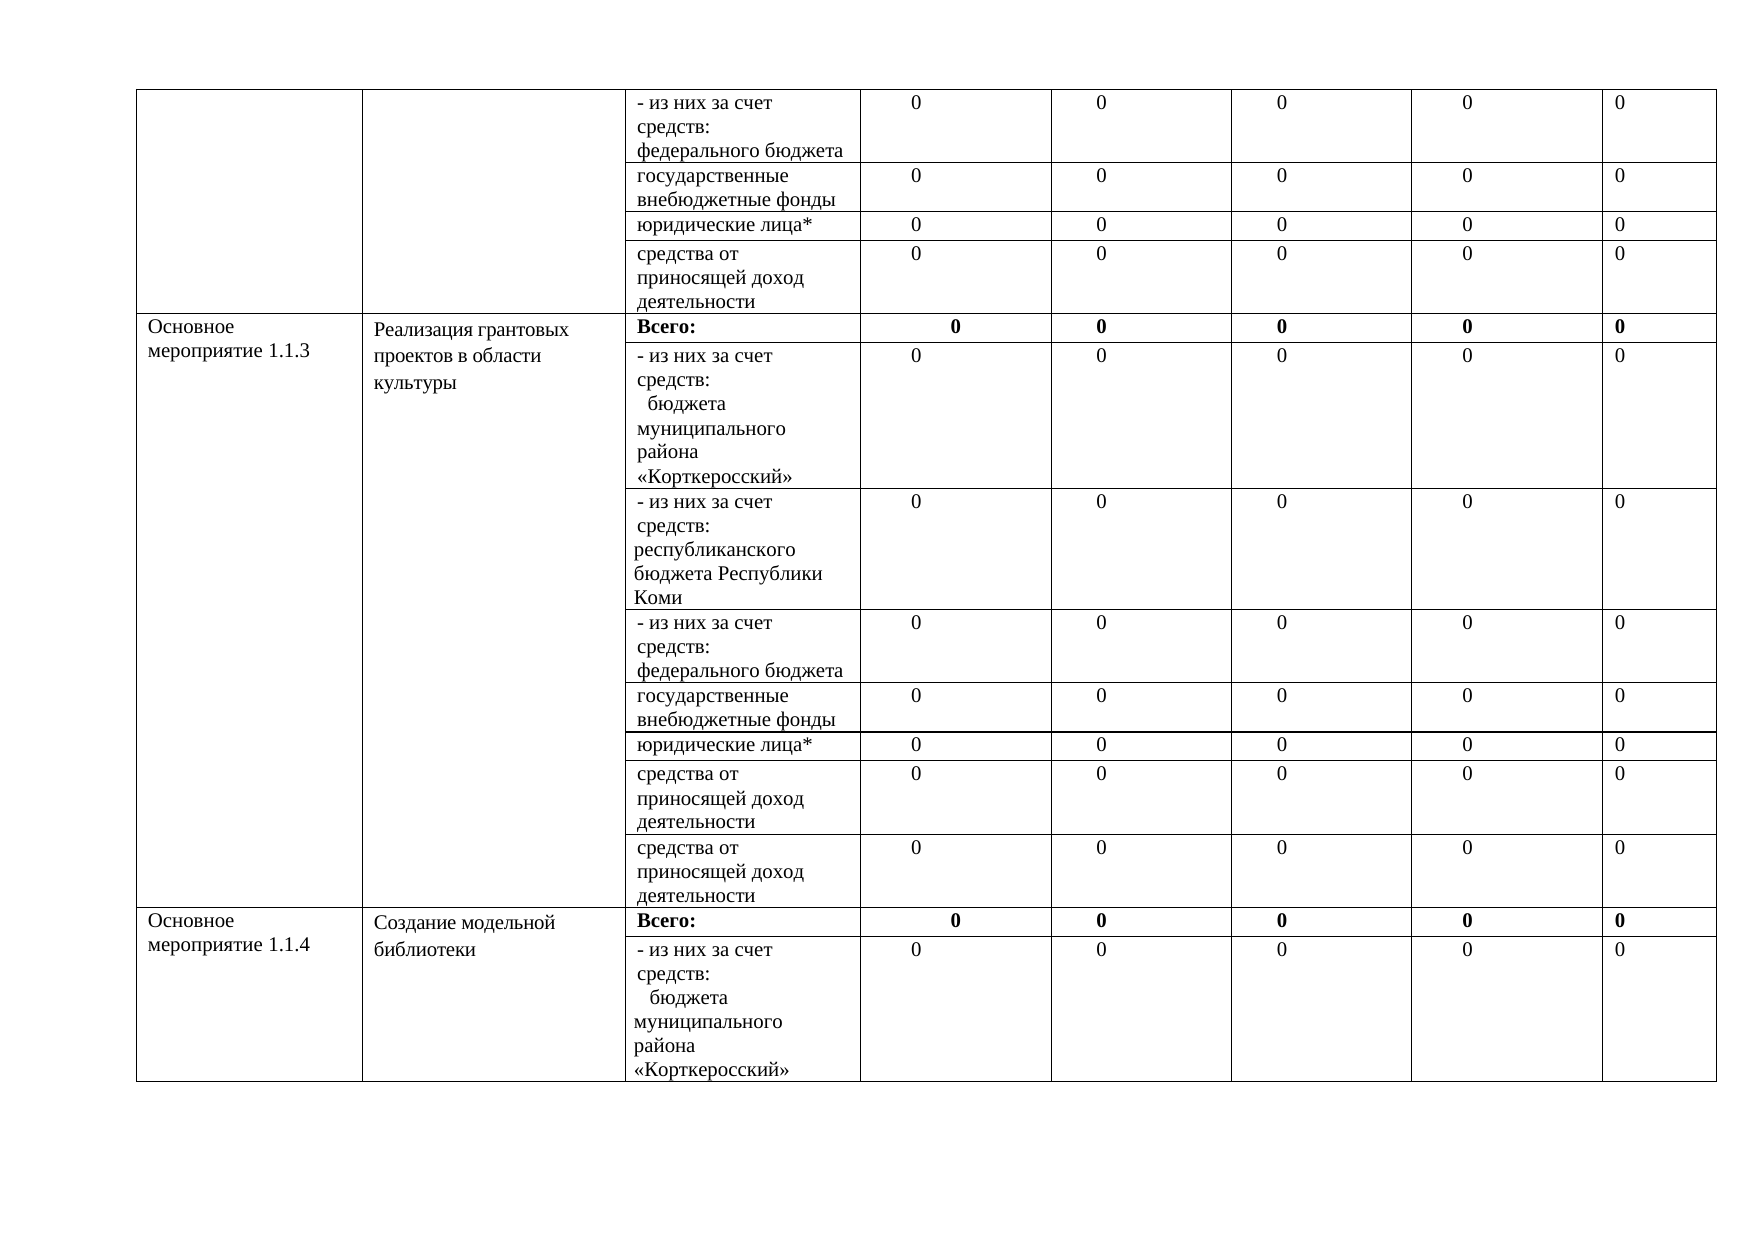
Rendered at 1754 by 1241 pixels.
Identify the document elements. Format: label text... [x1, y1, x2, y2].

table_cell 0 [1052, 163, 1231, 211]
table_cell юридические лица* [626, 733, 860, 760]
table_cell 0 [1412, 163, 1602, 211]
table_cell 0 [1412, 90, 1602, 162]
table_cell 0 [1232, 90, 1411, 162]
table_cell 0 [1603, 90, 1716, 162]
table_cell - из них за счет средств: федерального бюджета [626, 90, 860, 162]
table_cell 0 [861, 314, 1051, 342]
table_cell 0 [1412, 343, 1602, 488]
table_cell 0 [861, 908, 1051, 936]
table_cell 0 [1052, 937, 1231, 1081]
table_cell - из них за счет средств: бюджета муниципального района «Корткеросский» [626, 343, 860, 488]
table_cell 0 [1603, 163, 1716, 211]
table_cell Реализация грантовых проектов в области культуры [363, 314, 625, 907]
table_cell 0 [1232, 761, 1411, 833]
table_cell 0 [1603, 610, 1716, 682]
table_cell 0 [1052, 908, 1231, 936]
table_cell 0 [1232, 908, 1411, 936]
table_cell 0 [1412, 835, 1602, 907]
table_cell 0 [1412, 908, 1602, 936]
table_cell средства от приносящей доход деятельности [626, 241, 860, 313]
table_cell 0 [1603, 733, 1716, 760]
table_cell 0 [1412, 610, 1602, 682]
table_cell 0 [1412, 241, 1602, 313]
table_cell 0 [1603, 761, 1716, 833]
table_cell 0 [1412, 314, 1602, 342]
table_cell - из них за счет средств: республиканского бюджета Республики Коми [626, 489, 860, 609]
table_cell 0 [1603, 212, 1716, 240]
table_cell государственные внебюджетные фонды [626, 163, 860, 211]
table_cell 0 [1412, 489, 1602, 609]
table_cell Основное мероприятие 1.1.4 [137, 908, 362, 1081]
table_cell 0 [1412, 733, 1602, 760]
table_cell 0 [1232, 610, 1411, 682]
table_cell 0 [861, 761, 1051, 833]
table_cell Всего: [626, 908, 860, 936]
table_cell средства от приносящей доход деятельности [626, 835, 860, 907]
table_cell 0 [861, 343, 1051, 488]
table_cell 0 [1052, 314, 1231, 342]
table_cell 0 [1052, 683, 1231, 731]
table_cell 0 [861, 163, 1051, 211]
table_cell 0 [861, 241, 1051, 313]
table_cell 0 [1603, 489, 1716, 609]
table_cell - из них за счет средств: федерального бюджета [626, 610, 860, 682]
table_cell 0 [861, 212, 1051, 240]
table_cell 0 [861, 835, 1051, 907]
table_cell 0 [1232, 835, 1411, 907]
table_cell государственные внебюджетные фонды [626, 683, 860, 731]
table_cell 0 [1052, 343, 1231, 488]
table_cell 0 [861, 489, 1051, 609]
table_cell 0 [1603, 241, 1716, 313]
table_cell 0 [1412, 937, 1602, 1081]
table_cell 0 [1052, 241, 1231, 313]
table_cell 0 [861, 683, 1051, 731]
table_cell 0 [1232, 212, 1411, 240]
table_cell 0 [1603, 343, 1716, 488]
table_cell 0 [1412, 761, 1602, 833]
table_cell 0 [1052, 835, 1231, 907]
table_cell 0 [1412, 683, 1602, 731]
table_cell 0 [861, 90, 1051, 162]
table_cell - из них за счет средств: бюджета муниципального района «Корткеросский» [626, 937, 860, 1081]
table_cell 0 [1232, 163, 1411, 211]
table_cell 0 [1603, 683, 1716, 731]
table_cell юридические лица* [626, 212, 860, 240]
table_cell 0 [1232, 733, 1411, 760]
table_cell 0 [1603, 835, 1716, 907]
table_cell Всего: [626, 314, 860, 342]
table_cell 0 [1232, 489, 1411, 609]
table_cell средства от приносящей доход деятельности [626, 761, 860, 833]
table_cell 0 [1052, 212, 1231, 240]
table_cell 0 [1603, 937, 1716, 1081]
table_cell 0 [1603, 314, 1716, 342]
table_cell 0 [861, 610, 1051, 682]
table_cell 0 [1232, 314, 1411, 342]
table_cell 0 [861, 733, 1051, 760]
table_cell 0 [1052, 489, 1231, 609]
table_cell Основное мероприятие 1.1.3 [137, 314, 362, 907]
table_cell 0 [1232, 241, 1411, 313]
table_cell 0 [861, 937, 1051, 1081]
table_cell 0 [1232, 683, 1411, 731]
table_cell 0 [1052, 90, 1231, 162]
table_cell 0 [1052, 761, 1231, 833]
table_cell 0 [1232, 343, 1411, 488]
table_cell 0 [1412, 212, 1602, 240]
table_cell 0 [1052, 733, 1231, 760]
table_cell 0 [1232, 937, 1411, 1081]
table_cell 0 [1052, 610, 1231, 682]
table_cell 0 [1603, 908, 1716, 936]
table_cell Создание модельной библиотеки [363, 908, 625, 1081]
